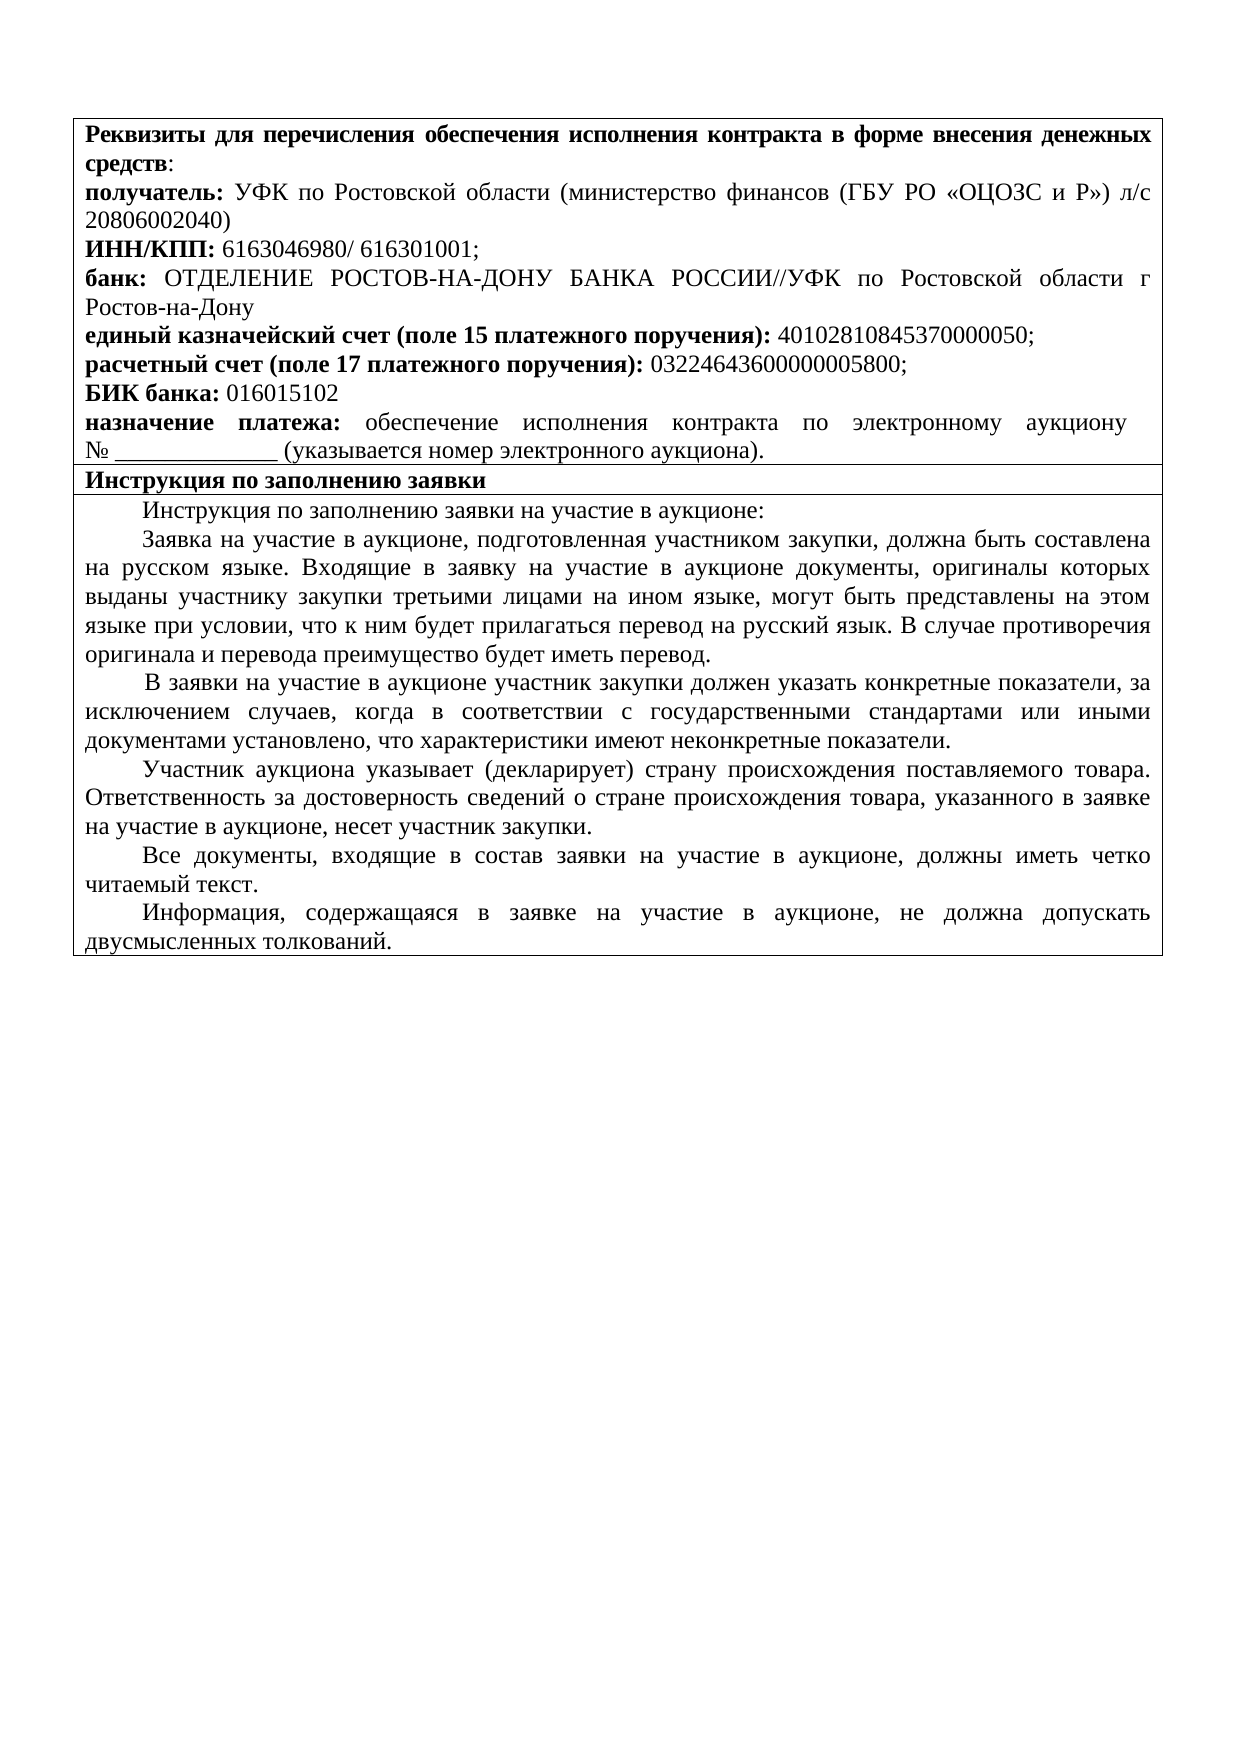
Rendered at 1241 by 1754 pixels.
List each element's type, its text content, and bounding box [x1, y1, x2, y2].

table_cell Реквизиты для перечисления обеспечения исполнения контракта в форме внесения денежных средств: получатель: УФК по Ростовской области (министерство финансов (ГБУ РО «ОЦОЗС и Р») л/с 20806002040) ИНН/КПП: 6163046980/ 616301001; банк: ОТДЕЛЕНИЕ РОСТОВ-НА-ДОНУ БАНКА РОССИИ//УФК по Ростовской области г Ростов-на-Дону единый казначейский счет (поле 15 платежного поручения): 40102810845370000050; расчетный счет (поле 17 платежного поручения): 03224643600000005800; БИК банка: 016015102 назначение платежа: обеспечение исполнения контракта по электронному аукциону № _____________ (указывается номер электронного аукциона). [74, 119, 1162, 464]
table_cell Инструкция по заполнению заявки на участие в аукционе: Заявка на участие в аукционе, подготовленная участником закупки, должна быть составлена на русском языке. Входящие в заявку на участие в аукционе документы, оригиналы которых выданы участнику закупки третьими лицами на ином языке, могут быть представлены на этом языке при условии, что к ним будет прилагаться перевод на русский язык. В случае противоречия оригинала и перевода преимущество будет иметь перевод. В заявки на участие в аукционе участник закупки должен указать конкретные показатели, за исключением случаев, когда в соответствии с государственными стандартами или иными документами установлено, что характеристики имеют неконкретные показатели. Участник аукциона указывает (декларирует) страну происхождения поставляемого товара. Ответственность за достоверность сведений о стране происхождения товара, указанного в заявке на участие в аукционе, несет участник закупки. Все документы, входящие в состав заявки на участие в аукционе, должны иметь четко читаемый текст. Информация, содержащаяся в заявке на участие в аукционе, не должна допускать двусмысленных толкований. [74, 495, 1162, 955]
table_cell Инструкция по заполнению заявки [74, 465, 1162, 494]
